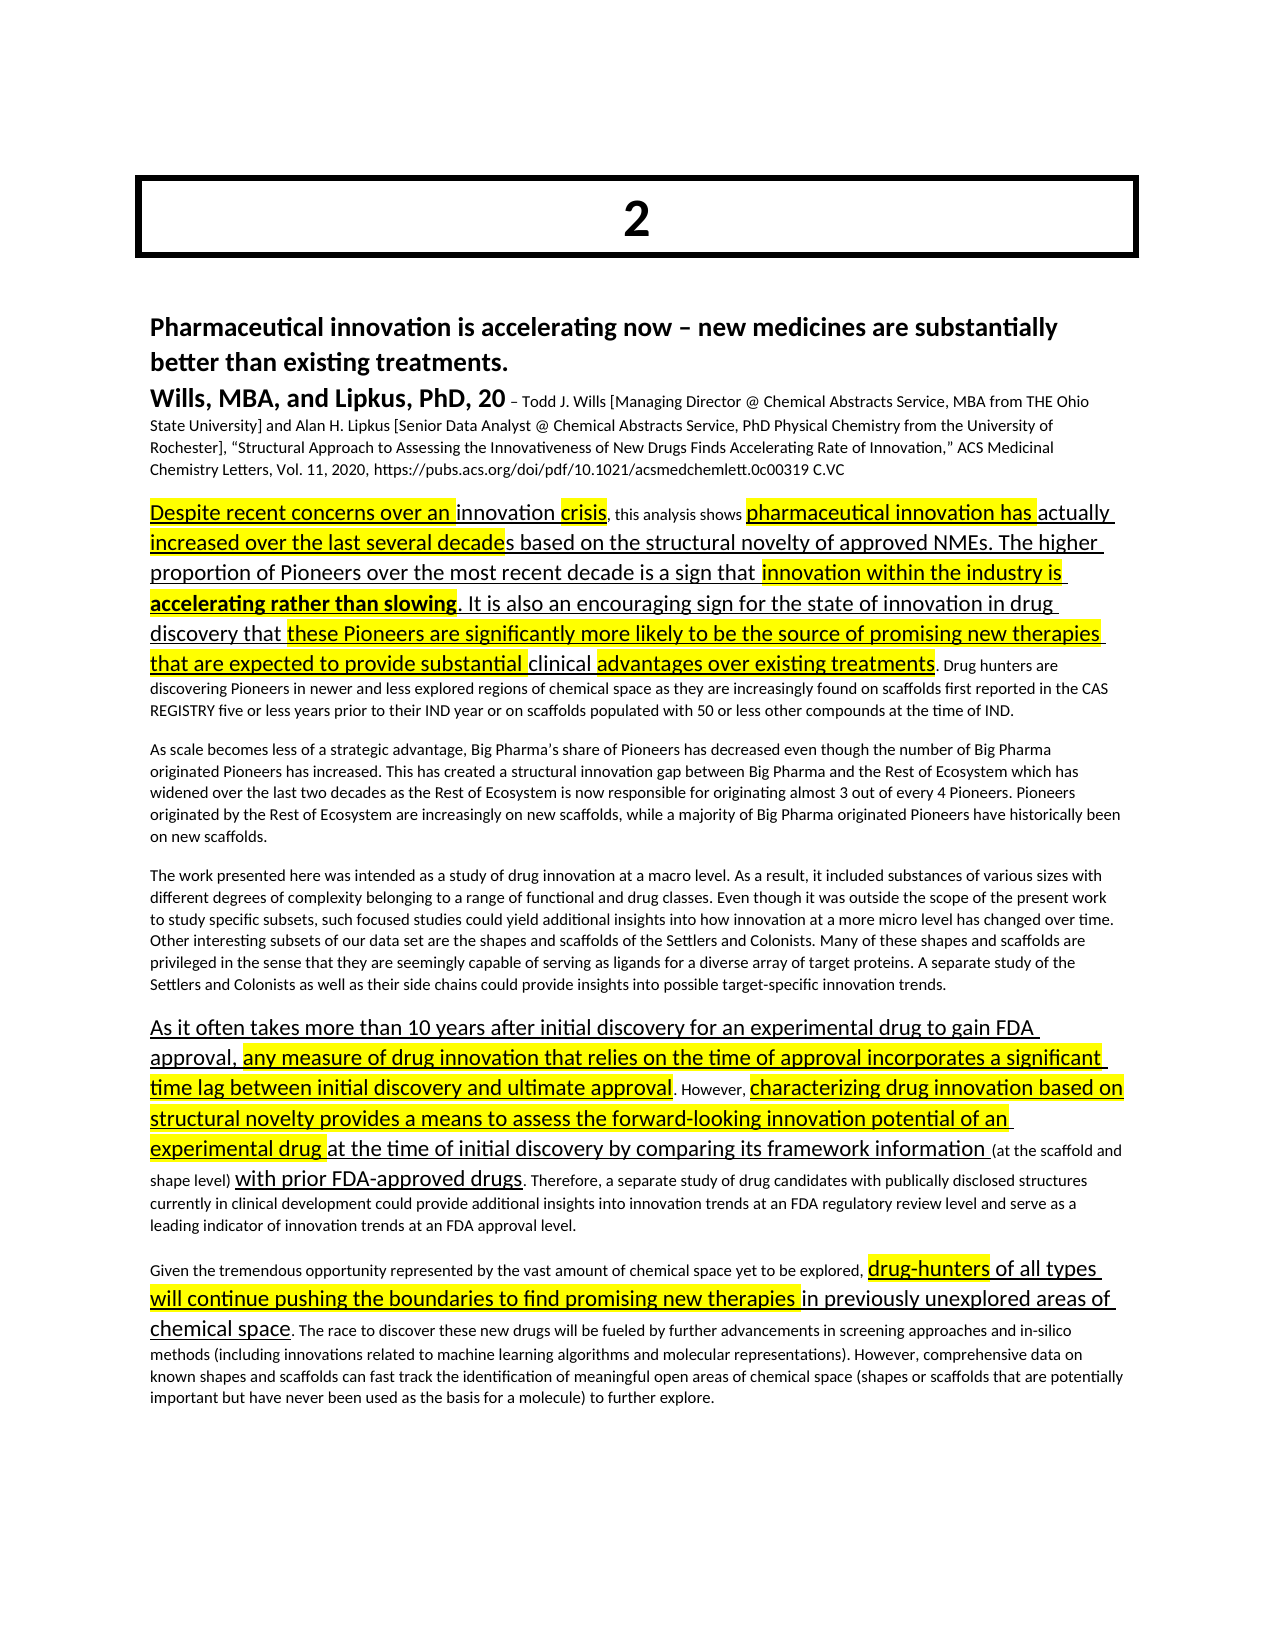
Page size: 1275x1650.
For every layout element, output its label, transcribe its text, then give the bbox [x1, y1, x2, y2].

text Wills, MBA, and Lipkus, PhD, 20 – Todd J. Wills [Managing Director @ Chemical Abstracts Service, MBA from THE Ohio State University] and Alan H. Lipkus [Senior Data Analyst @ Chemical Abstracts Service, PhD Physical Chemistry from the University of Rochester], “Structural Approach to Assessing the Innovativeness of New Drugs Finds Accelerating Rate of Innovation,” ACS Medicinal Chemistry Letters, Vol. 11, 2020, https://pubs.acs.org/doi/pdf/10.1021/acsmedchemlett.0c00319 C.VC [150, 381, 1125, 480]
text The work presented here was intended as a study of drug innovation at a macro level. As a result, it included substances of various sizes with different degrees of complexity belonging to a range of functional and drug classes. Even though it was outside the scope of the present work to study specific subsets, such focused studies could yield additional insights into how innovation at a more micro level has changed over time. Other interesting subsets of our data set are the shapes and scaffolds of the Settlers and Colonists. Many of these shapes and scaffolds are privileged in the sense that they are seemingly capable of serving as ligands for a diverse array of target proteins. A separate study of the Settlers and Colonists as well as their side chains could provide insights into possible target-specific innovation trends. [150, 865, 1125, 995]
text As it often takes more than 10 years after initial discovery for an experimental drug to gain FDA approval, any measure of drug innovation that relies on the time of approval incorporates a significant time lag between initial discovery and ultimate approval. However, characterizing drug innovation based on structural novelty provides a means to assess the forward-looking innovation potential of an experimental drug at the time of initial discovery by comparing its framework information (at the scaffold and shape level) with prior FDA-approved drugs. Therefore, a separate study of drug candidates with publically disclosed structures currently in clinical development could provide additional insights into innovation trends at an FDA regulatory review level and serve as a leading indicator of innovation trends at an FDA approval level. [150, 1013, 1125, 1236]
subtitle Pharmaceutical innovation is accelerating now – new medicines are substantially better than existing treatments. [150, 310, 1125, 378]
text Despite recent concerns over an innovation crisis, this analysis shows pharmaceutical innovation has actually increased over the last several decades based on the structural novelty of approved NMEs. The higher proportion of Pioneers over the most recent decade is a sign that innovation within the industry is accelerating rather than slowing. It is also an encouraging sign for the state of innovation in drug discovery that these Pioneers are significantly more likely to be the source of promising new therapies that are expected to provide substantial clinical advantages over existing treatments. Drug hunters are discovering Pioneers in newer and less explored regions of chemical space as they are increasingly found on scaffolds first reported in the CAS REGISTRY five or less years prior to their IND year or on scaffolds populated with 50 or less other compounds at the time of IND. [150, 498, 1125, 721]
text Given the tremendous opportunity represented by the vast amount of chemical space yet to be explored, drug-hunters of all types will continue pushing the boundaries to find promising new therapies in previously unexplored areas of chemical space. The race to discover these new drugs will be fueled by further advancements in screening approaches and in-silico methods (including innovations related to machine learning algorithms and molecular representations). However, comprehensive data on known shapes and scaffolds can fast track the identification of meaningful open areas of chemical space (shapes or scaffolds that are potentially important but have never been used as the basis for a molecule) to further explore. [150, 1254, 1125, 1408]
text As scale becomes less of a strategic advantage, Big Pharma’s share of Pioneers has decreased even though the number of Big Pharma originated Pioneers has increased. This has created a structural innovation gap between Big Pharma and the Rest of Ecosystem which has widened over the last two decades as the Rest of Ecosystem is now responsible for originating almost 3 out of every 4 Pioneers. Pioneers originated by the Rest of Ecosystem are increasingly on new scaffolds, while a majority of Big Pharma originated Pioneers have historically been on new scaffolds. [150, 739, 1125, 847]
subtitle 2 [142, 181, 1133, 252]
